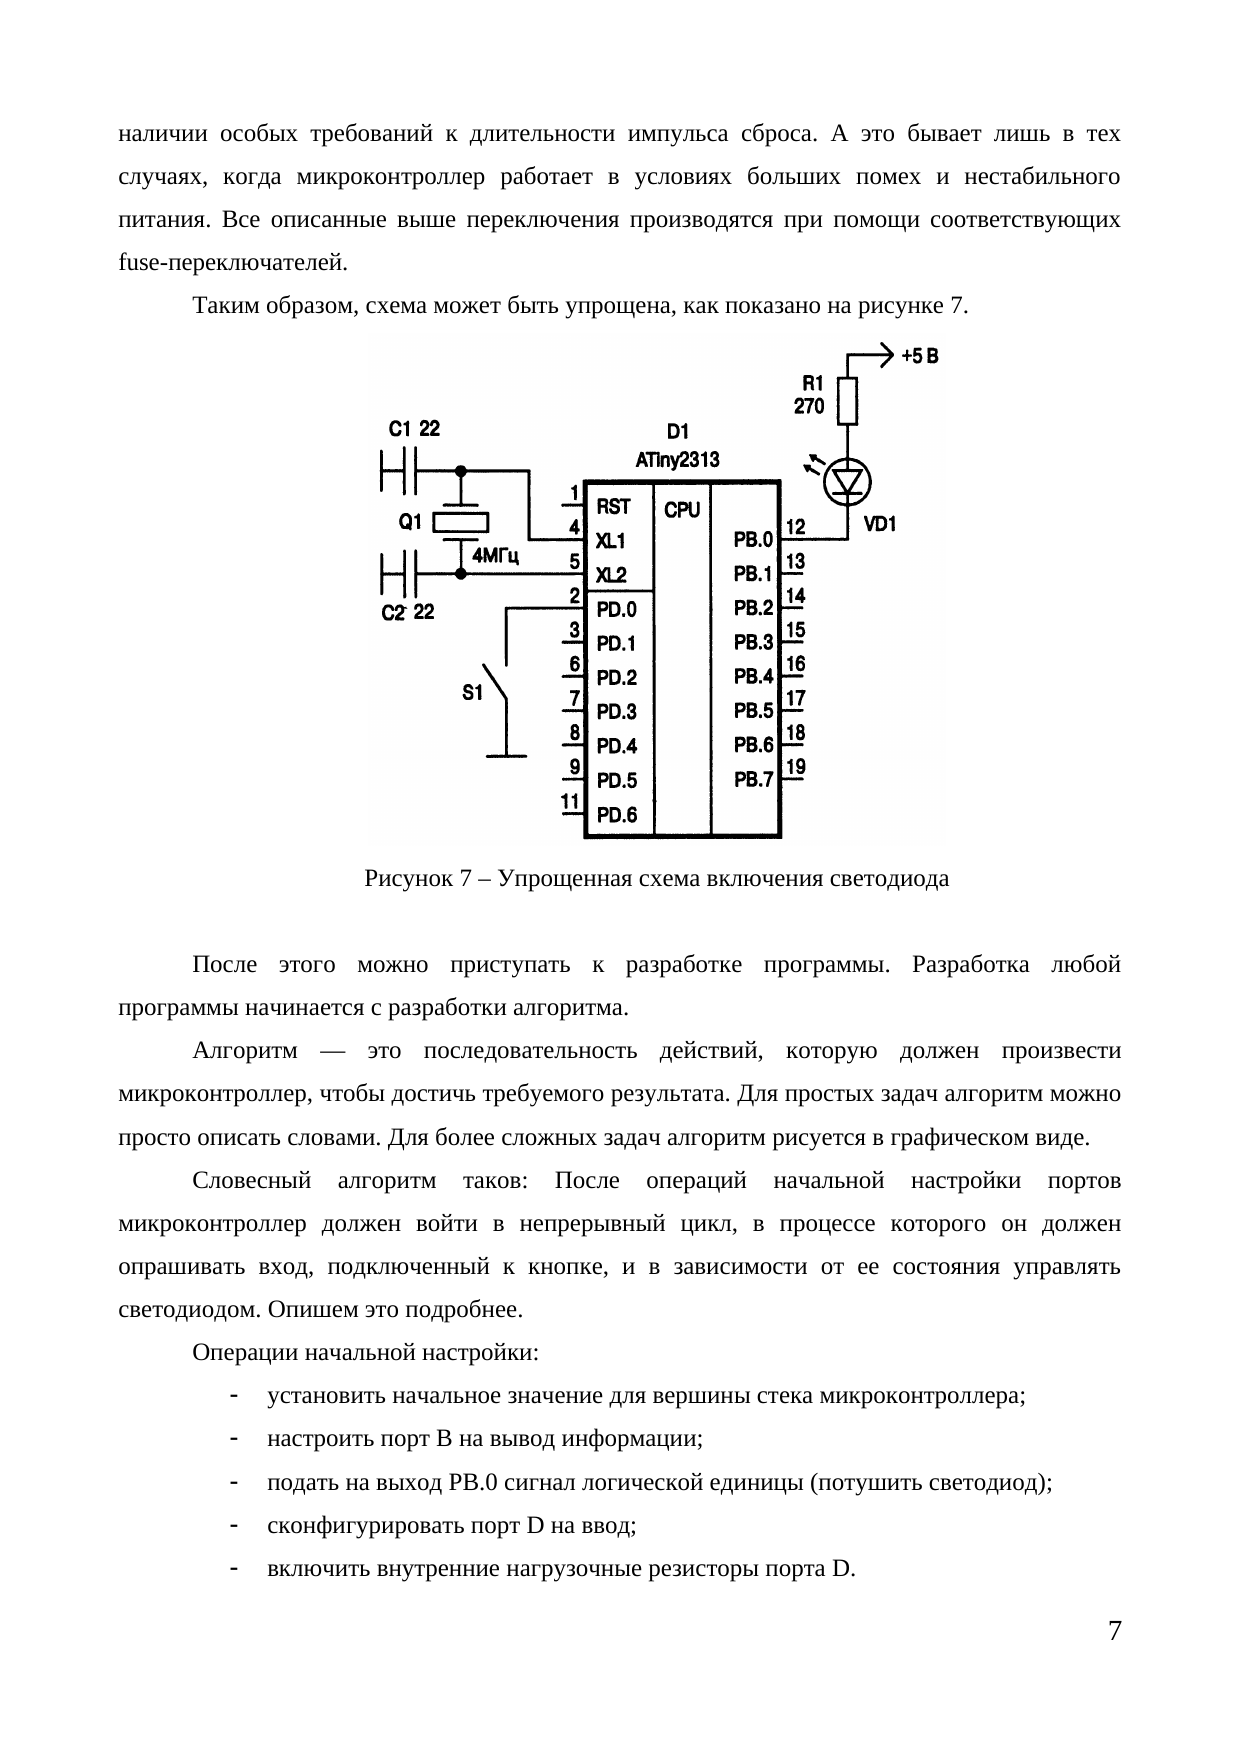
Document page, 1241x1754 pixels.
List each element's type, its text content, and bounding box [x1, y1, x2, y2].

text Операции начальной настройки: [118, 1337, 1122, 1366]
list включить внутренние нагрузочные резисторы порта D. [229, 1553, 1122, 1582]
list установить начальное значение для вершины стека микроконтроллера; [229, 1380, 1122, 1409]
text Алгоритм — это последовательность действий, которую должен произвести микроконтроллер, чтобы достичь требуемого результата. Для простых задач алгоритм можно просто описать словами. Для более сложных задач алгоритм рисуется в графическом виде. [118, 1035, 1122, 1150]
text Словесный алгоритм таков: После операций начальной настройки портов микроконтроллер должен войти в непрерывный цикл, в процессе которого он должен опрашивать вход, подключенный к кнопке, и в зависимости от ее состояния управлять светодиодом. Опишем это подробнее. [118, 1165, 1122, 1323]
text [118, 118, 1122, 276]
text После этого можно приступать к разработке программы. Разработка любой программы начинается с разработки алгоритма. [118, 949, 1122, 1021]
text Рисунок 7 – Упрощенная схема включения светодиода [118, 863, 1122, 892]
list сконфигурировать порт D на ввод; [229, 1510, 1122, 1538]
list подать на выход РВ.0 сигнал логической единицы (потушить светодиод); [229, 1467, 1122, 1495]
text Таким образом, схема может быть упрощена, как показано на рисунке 7. [118, 291, 1122, 319]
list настроить порт В на вывод информации; [229, 1423, 1122, 1452]
picture [368, 333, 947, 846]
